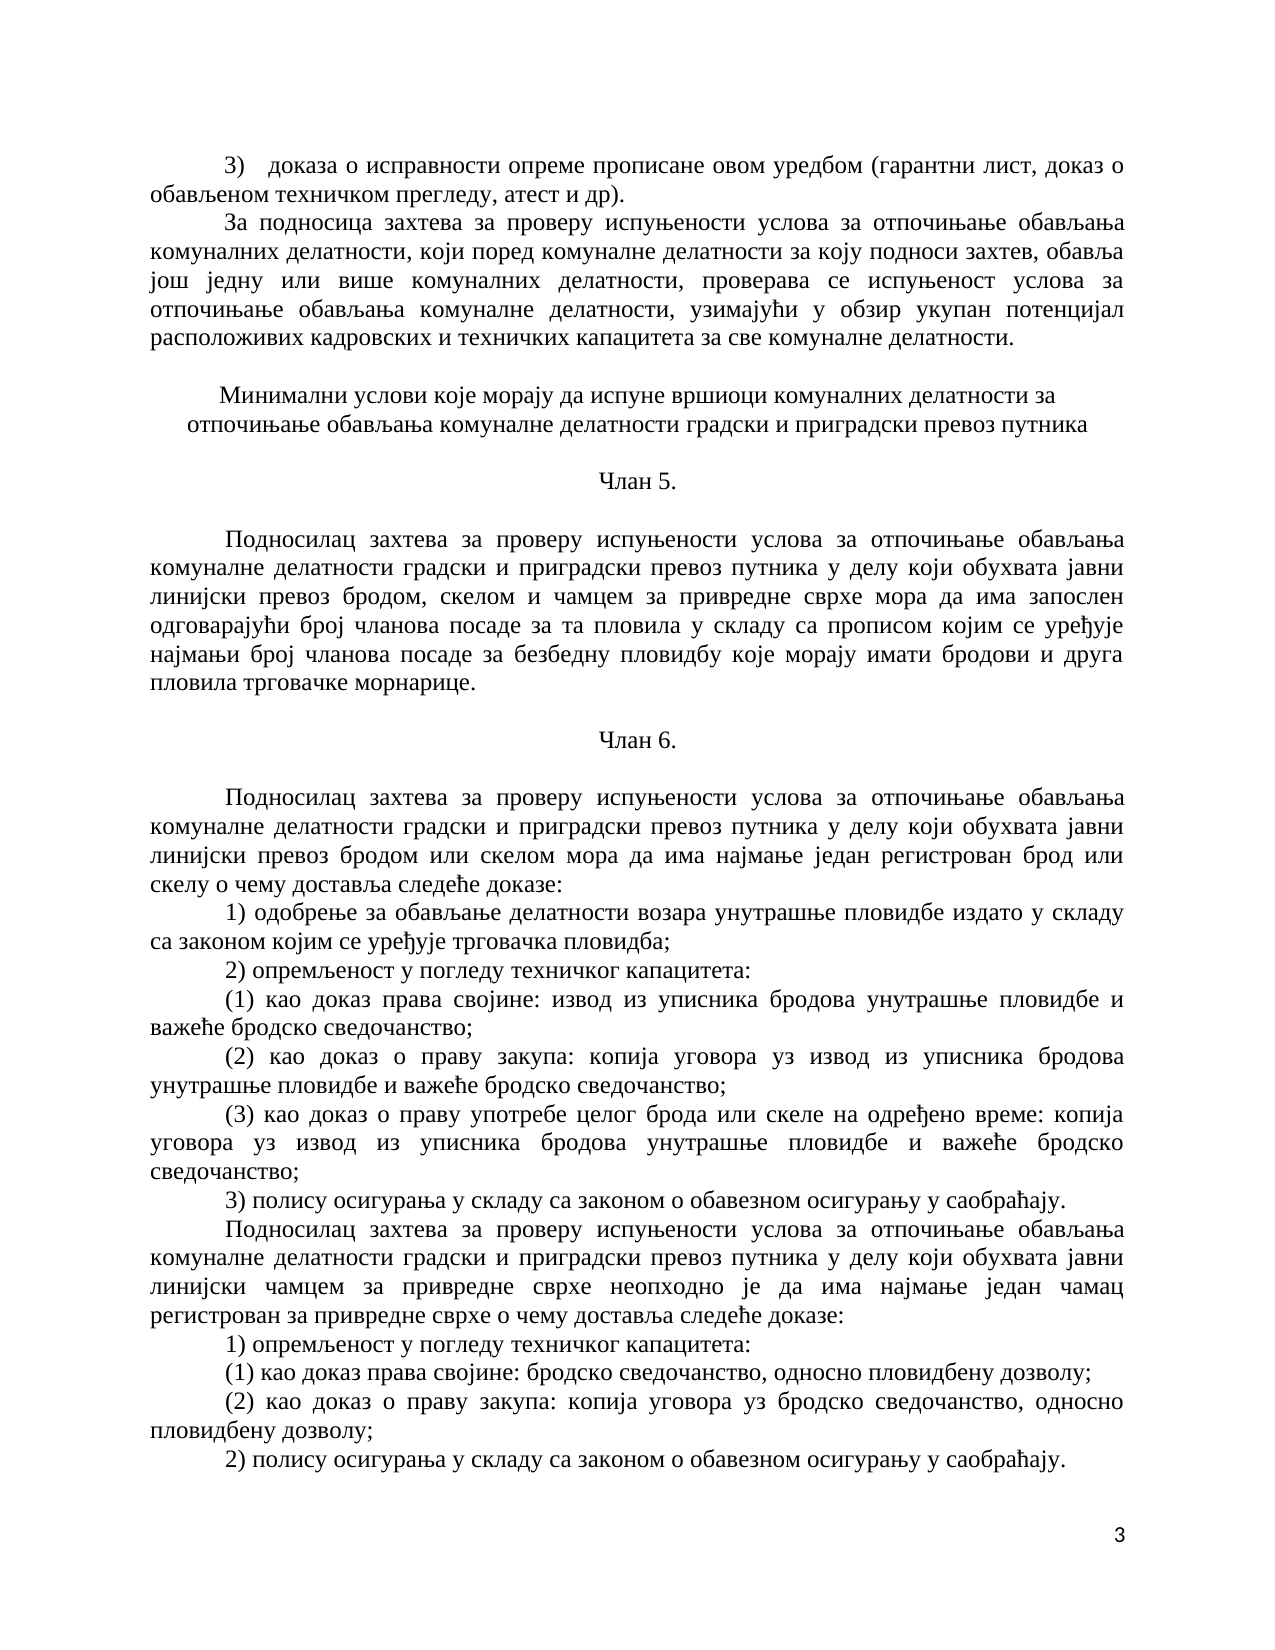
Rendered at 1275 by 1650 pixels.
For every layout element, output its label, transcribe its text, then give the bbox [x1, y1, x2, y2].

text (1) као доказ права својине: извод из уписника бродова унутрашње пловидбе и важеће бродско сведочанство; [150, 984, 1125, 1041]
text Подносилац захтева за проверу испуњености услова за отпочињање обављања комуналне делатности градски и приградски превоз путника у делу који обухвата јавни линијски чамцем за привредне сврхе неопходно је да има најмање један чамац регистрован за привредне сврхе о чему доставља следеће доказе: [150, 1214, 1125, 1329]
text 2) полису осигурања у складу са законом о обавезном осигурању у саобраћају. [150, 1444, 1125, 1472]
text Члан 6. [150, 725, 1125, 754]
text (2) као доказ о праву закупа: копија уговора уз извод из уписника бродова унутрашње пловидбе и важеће бродско сведочанство; [150, 1041, 1125, 1099]
text Подносилац захтева за проверу испуњености услова за отпочињање обављања комуналне делатности градски и приградски превоз путника у делу који обухвата јавни линијски превоз бродом или скелом мора да има најмање један регистрован брод или скелу о чему доставља следеће доказе: [150, 782, 1125, 897]
text 3) полису осигурања у складу са законом о обавезном осигурању у саобраћају. [150, 1185, 1125, 1214]
list доказа о исправности опреме прописане овом уредбом (гарантни лист, доказ о обављеном техничком прегледу, атест и др). [150, 150, 1125, 207]
text (1) као доказ права својине: бродско сведочанство, односно пловидбену дозволу; [150, 1357, 1125, 1386]
text (2) као доказ о праву закупа: копија уговора уз бродско сведочанство, односно пловидбену дозволу; [150, 1386, 1125, 1444]
text 1) опремљеност у погледу техничког капацитета: [150, 1329, 1125, 1357]
text Подносилац захтева за проверу испуњености услова за отпочињање обављања комуналне делатности градски и приградски превоз путника у делу који обухвата јавни линијски превоз бродом, скелом и чамцем за привредне сврхе мора да има запослен одговарајући број чланова посаде за та пловила у складу са прописом којим се уређује најмањи број чланова посаде за безбедну пловидбу које морају имати бродови и друга пловила трговачке морнарице. [150, 524, 1125, 696]
text За подносица захтева за проверу испуњености услова за отпочињање обављања комуналних делатности, који поред комуналне делатности за коју подноси захтев, обавља још једну или више комуналних делатности, проверава се испуњеност услова за отпочињање обављања комуналне делатности, узимајући у обзир укупан потенцијал расположивих кадровских и техничких капацитета за све комуналне делатности. [150, 207, 1125, 351]
text Минимални услови које морају да испуне вршиоци комуналних делатности за отпочињање обављања комуналне делатности градски и приградски превоз путника [150, 380, 1125, 437]
text Члан 5. [150, 466, 1125, 495]
text 1) одобрење за обављање делатности возара унутрашње пловидбе издато у складу са законом којим се уређује трговачка пловидба; [150, 897, 1125, 955]
text 2) опремљеност у погледу техничког капацитета: [150, 955, 1125, 984]
text (3) као доказ о праву употребе целог брода или скеле на одређено време: копија уговора уз извод из уписника бродова унутрашње пловидбе и важеће бродско сведочанство; [150, 1099, 1125, 1185]
